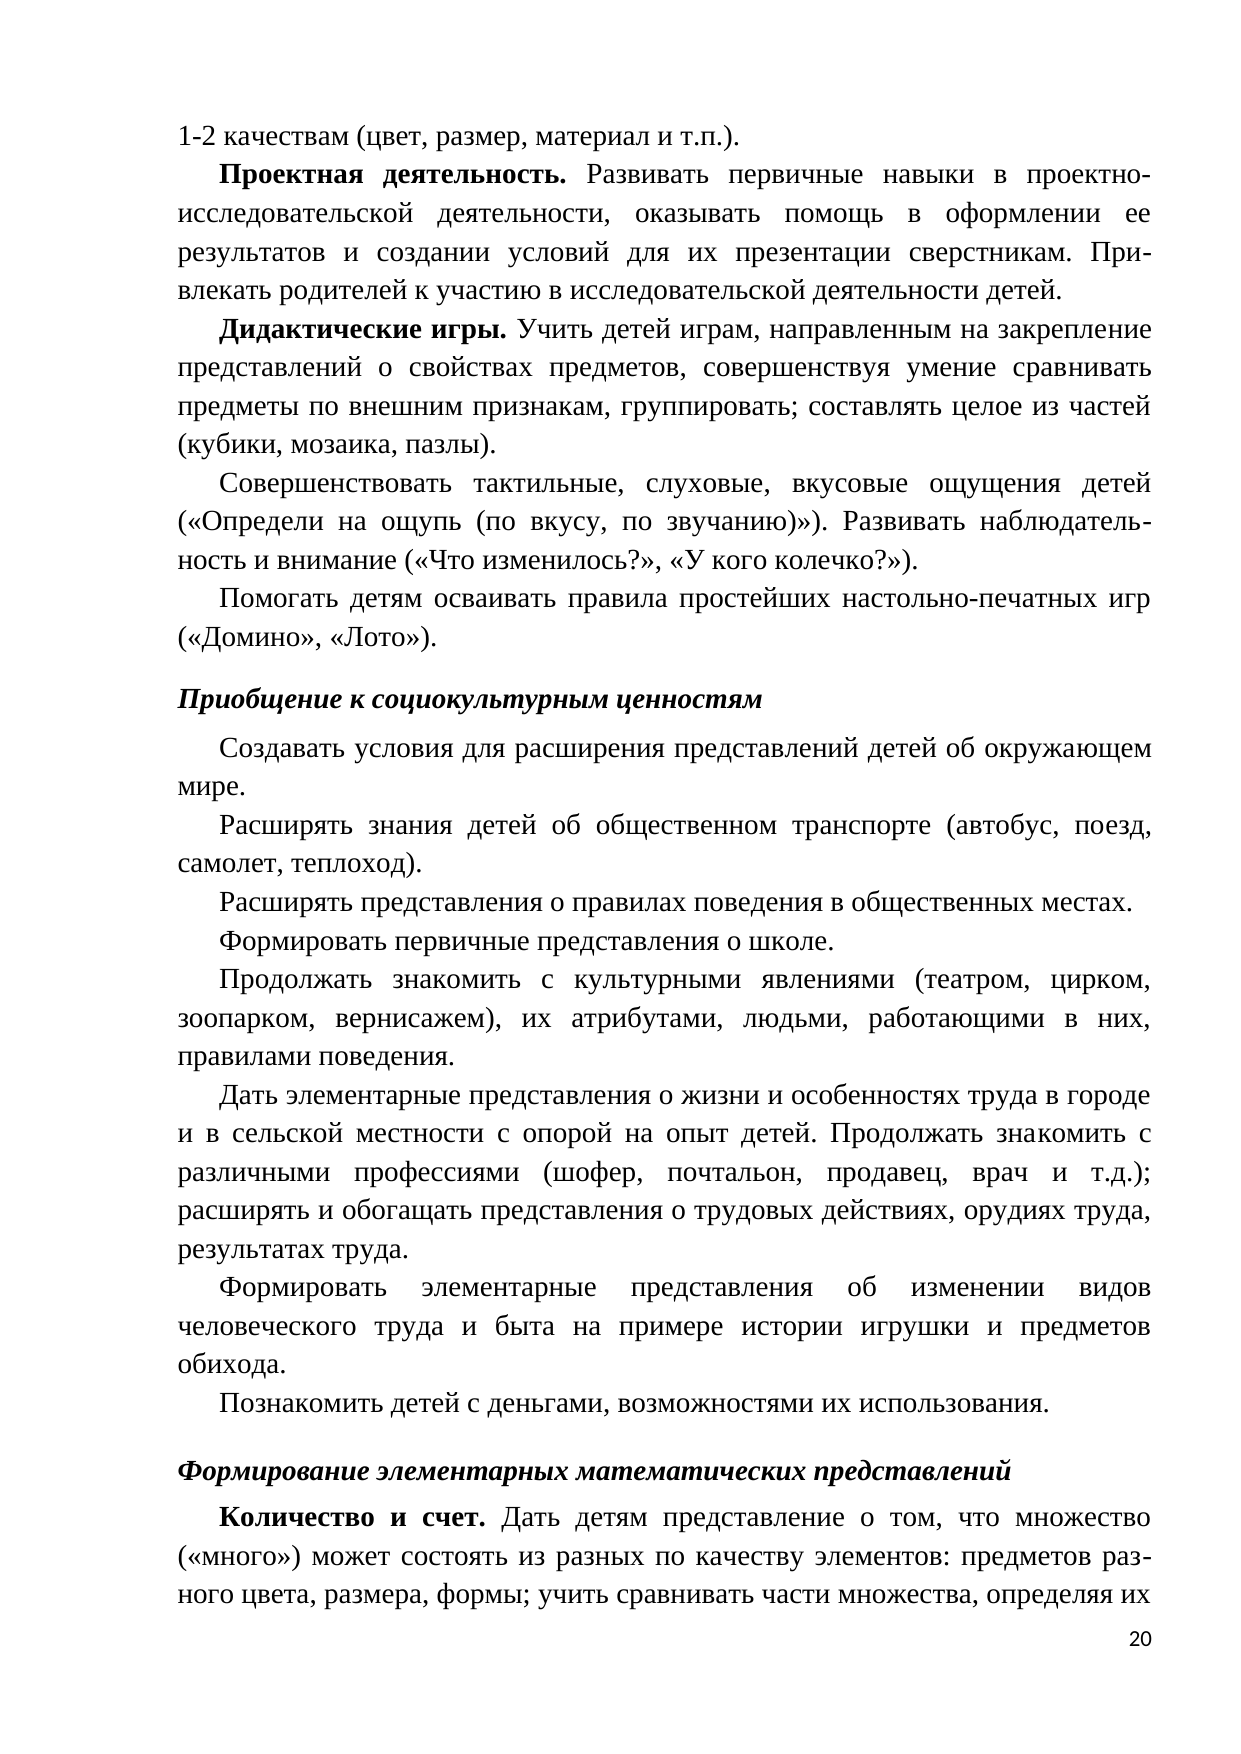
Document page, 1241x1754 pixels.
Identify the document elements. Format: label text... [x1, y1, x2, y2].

text Формировать первичные представления о школе. [177, 923, 1152, 956]
text Дать элементарные представления о жизни и особенностях труда в городе и в сельской местности с опорой на опыт детей. Продолжать знакомить с различными профессиями (шофер, почтальон, продавец, врач и т.д.); расширять и обогащать представления о трудовых действиях, орудиях труда, результатах труда. [177, 1077, 1152, 1264]
text Формирование элементарных математических представлений [177, 1453, 1152, 1487]
text Помогать детям осваивать правила простейших настольно-печатных игр («Домино», «Лото»). [177, 581, 1152, 653]
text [177, 118, 1152, 152]
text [177, 1499, 1152, 1610]
text Продолжать знакомить с культурными явлениями (театром, цирком, зоопарком, вернисажем), их атрибутами, людьми, работающими в них, правилами поведения. [177, 961, 1152, 1072]
text Познакомить детей с деньгами, возможностями их использования. [177, 1385, 1152, 1419]
text Приобщение к социокультурным ценностям [177, 681, 1152, 714]
text Расширять знания детей об общественном транспорте (автобус, поезд, самолет, теплоход). [177, 807, 1152, 879]
text Совершенствовать тактильные, слуховые, вкусовые ощущения детей («Определи на ощупь (по вкусу, по звучанию)»). Развивать наблюдательность и внимание («Что изменилось?», «У кого колечко?»). [177, 465, 1152, 576]
text Дидактические игры. Учить детей играм, направленным на закрепление представлений о свойствах предметов, совершенствуя умение сравнивать предметы по внешним признакам, группировать; составлять целое из частей (кубики, мозаика, пазлы). [177, 311, 1152, 460]
text Создавать условия для расширения представлений детей об окружающем мире. [177, 730, 1152, 802]
text Расширять представления о правилах поведения в общественных местах. [177, 884, 1152, 918]
text Проектная деятельность. Развивать первичные навыки в проектно- исследовательской деятельности, оказывать помощь в оформлении ее результатов и создании условий для их презентации сверстникам. Привлекать родителей к участию в исследовательской деятельности детей. [177, 157, 1152, 306]
text Формировать элементарные представления об изменении видов человеческого труда и быта на примере истории игрушки и предметов обихода. [177, 1269, 1152, 1380]
